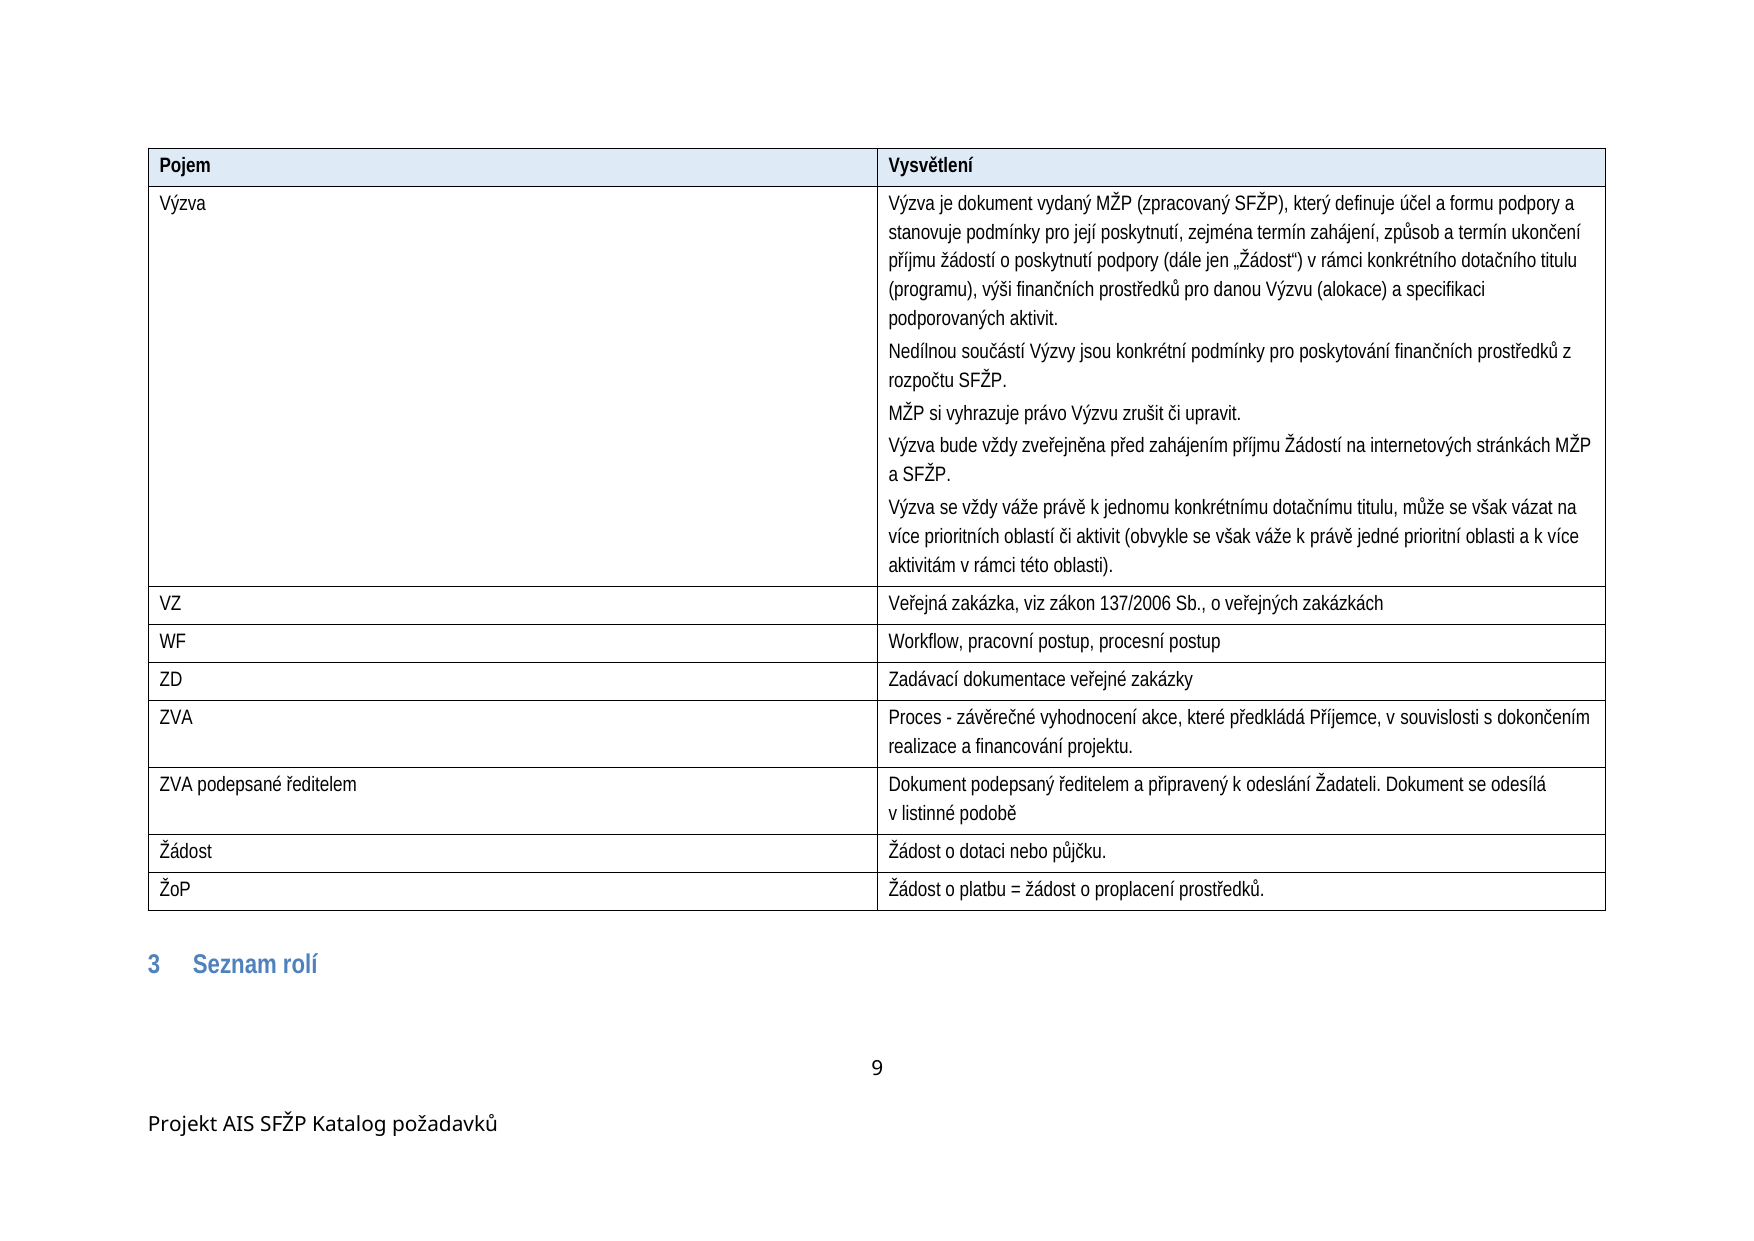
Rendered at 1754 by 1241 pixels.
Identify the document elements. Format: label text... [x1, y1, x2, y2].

table_cell Žádost o platbu = žádost o proplacení prostředků. [878, 873, 1605, 910]
table_cell ZVA podepsané ředitelem [149, 768, 877, 834]
table_cell Workflow, pracovní postup, procesní postup [878, 625, 1605, 662]
table_cell Výzva je dokument vydaný MŽP (zpracovaný SFŽP), který definuje účel a formu podpory a stanovuje podmínky pro její poskytnutí, zejména termín zahájení, způsob a termín ukončení příjmu žádostí o poskytnutí podpory (dále jen „Žádost“) v rámci konkrétního dotačního titulu (programu), výši finančních prostředků pro danou Výzvu (alokace) a specifikaci podporovaných aktivit. Nedílnou součástí Výzvy jsou konkrétní podmínky pro poskytování finančních prostředků z rozpočtu SFŽP. MŽP si vyhrazuje právo Výzvu zrušit či upravit. Výzva bude vždy zveřejněna před zahájením příjmu Žádostí na internetových stránkách MŽP a SFŽP. Výzva se vždy váže právě k jednomu konkrétnímu dotačnímu titulu, může se však vázat na více prioritních oblastí či aktivit (obvykle se však váže k právě jedné prioritní oblasti a k více aktivitám v rámci této oblasti). [878, 187, 1605, 586]
table_cell Dokument podepsaný ředitelem a připravený k odeslání Žadateli. Dokument se odesílá v listinné podobě [878, 768, 1605, 834]
table_cell Žádost o dotaci nebo půjčku. [878, 835, 1605, 872]
table_cell ZD [149, 663, 877, 700]
table_cell Výzva [149, 187, 877, 586]
subtitle Seznam rolí [148, 948, 1606, 979]
table_cell Proces - závěrečné vyhodnocení akce, které předkládá Příjemce, v souvislosti s dokončením realizace a financování projektu. [878, 701, 1605, 767]
table_cell VZ [149, 587, 877, 624]
table_cell Zadávací dokumentace veřejné zakázky [878, 663, 1605, 700]
table_cell ZVA [149, 701, 877, 767]
table_header Vysvětlení [878, 149, 1605, 186]
table_cell Veřejná zakázka, viz zákon 137/2006 Sb., o veřejných zakázkách [878, 587, 1605, 624]
table_cell ŽoP [149, 873, 877, 910]
table_header Pojem [149, 149, 877, 186]
table_cell WF [149, 625, 877, 662]
table_cell Žádost [149, 835, 877, 872]
